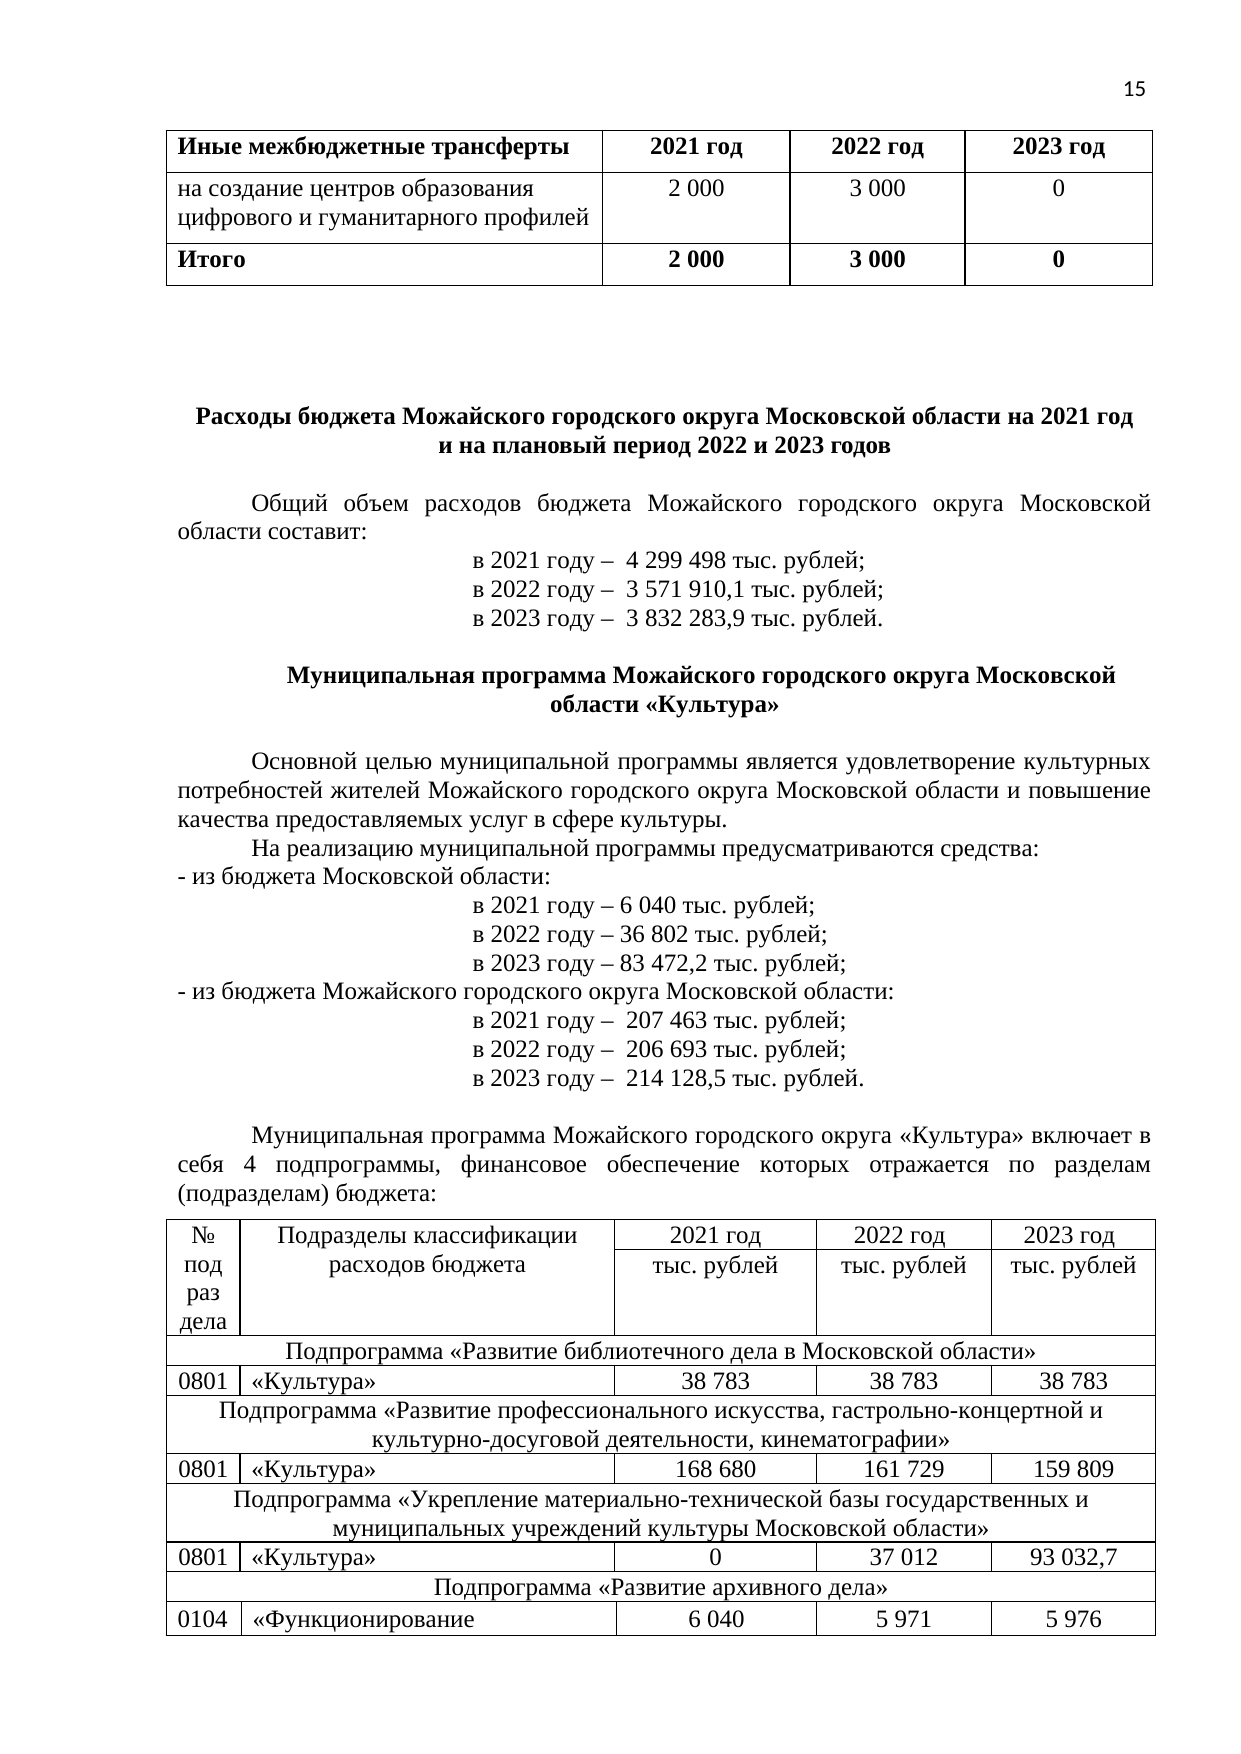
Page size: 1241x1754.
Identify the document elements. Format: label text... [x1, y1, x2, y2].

text На реализацию муниципальной программы предусматриваются средства: [177, 833, 1152, 861]
table_cell 38 783 [615, 1366, 816, 1394]
table_header № под раз дела [167, 1220, 239, 1335]
table_cell 0 [966, 244, 1152, 285]
text в 2022 году – 3 571 910,1 тыс. рублей; [472, 574, 1152, 603]
table_cell 37 012 [817, 1543, 991, 1571]
table_cell 2 000 [603, 244, 789, 285]
table_cell 161 729 [817, 1454, 991, 1483]
text Муниципальная программа Можайского городского округа «Культура» включает в себя 4 подпрограммы, финансовое обеспечение которых отражается по разделам (подразделам) бюджета: [177, 1120, 1152, 1206]
table_cell Подпрограмма «Укрепление материально-технической базы государственных и муниципальных учреждений культуры Московской области» [167, 1484, 1155, 1541]
table_cell 6 040 [617, 1602, 816, 1635]
table_cell 38 783 [817, 1366, 991, 1394]
text в 2022 году – 206 693 тыс. рублей; [398, 1034, 1152, 1063]
table_header 2022 год [791, 131, 964, 172]
table_cell 0 [966, 173, 1152, 243]
text в 2022 году – 36 802 тыс. рублей; [472, 919, 1152, 948]
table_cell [242, 1602, 616, 1635]
table_cell 5 971 [817, 1602, 991, 1635]
table_cell тыс. рублей [615, 1250, 816, 1335]
table_cell 0 [615, 1543, 816, 1571]
text в 2021 году – 4 299 498 тыс. рублей; [472, 545, 1152, 574]
table_cell «Культура» [241, 1366, 614, 1394]
table_cell 168 680 [615, 1454, 816, 1483]
table_cell «Культура» [241, 1454, 614, 1483]
text в 2023 году – 214 128,5 тыс. рублей. [398, 1063, 1152, 1091]
title Расходы бюджета Можайского городского округа Московской области на 2021 год [177, 401, 1152, 430]
table_cell тыс. рублей [992, 1250, 1155, 1335]
table_cell 0104 [167, 1602, 241, 1635]
table_cell Подпрограмма «Развитие библиотечного дела в Московской области» [167, 1336, 1155, 1365]
table_cell на создание центров образования цифрового и гуманитарного профилей [167, 173, 602, 243]
text в 2021 году – 6 040 тыс. рублей; [472, 890, 1152, 919]
table_cell 93 032,7 [992, 1543, 1155, 1571]
table_cell 3 000 [791, 173, 964, 243]
text - из бюджета Московской области: [177, 861, 1152, 890]
text в 2021 году – 207 463 тыс. рублей; [398, 1005, 1152, 1034]
text Муниципальная программа Можайского городского округа Московской области «Культура» [177, 660, 1152, 718]
table_cell 0801 [167, 1543, 239, 1571]
table_cell 159 809 [992, 1454, 1155, 1483]
text в 2023 году – 83 472,2 тыс. рублей; [472, 948, 1152, 976]
table_header 2021 год [615, 1220, 816, 1249]
table_cell 2 000 [603, 173, 789, 243]
table_header Иные межбюджетные трансферты [167, 131, 602, 172]
table_cell «Культура» [241, 1543, 614, 1571]
table_header 2022 год [817, 1220, 991, 1249]
title и на плановый период 2022 и 2023 годов [177, 430, 1152, 459]
table_cell 5 976 [992, 1602, 1155, 1635]
table_cell тыс. рублей [817, 1250, 991, 1335]
table_cell 0801 [167, 1454, 239, 1483]
table_cell Подпрограмма «Развитие архивного дела» [167, 1572, 1155, 1601]
text Основной целью муниципальной программы является удовлетворение культурных потребностей жителей Можайского городского округа Московской области и повышение качества предоставляемых услуг в сфере культуры. [177, 746, 1152, 833]
text в 2023 году – 3 832 283,9 тыс. рублей. [472, 603, 1152, 631]
table_cell 3 000 [791, 244, 964, 285]
table_header Подразделы классификации расходов бюджета [241, 1220, 614, 1335]
text Общий объем расходов бюджета Можайского городского округа Московской области составит: [177, 488, 1152, 545]
table_cell Подпрограмма «Развитие профессионального искусства, гастрольно-концертной и культурно-досуговой деятельности, кинематографии» [167, 1396, 1155, 1453]
table_cell 0801 [167, 1366, 239, 1394]
table_header 2023 год [966, 131, 1152, 172]
table_header 2021 год [603, 131, 789, 172]
text - из бюджета Можайского городского округа Московской области: [177, 976, 1152, 1005]
table_cell 38 783 [992, 1366, 1155, 1394]
table_cell Итого [167, 244, 602, 285]
table_header 2023 год [992, 1220, 1155, 1249]
